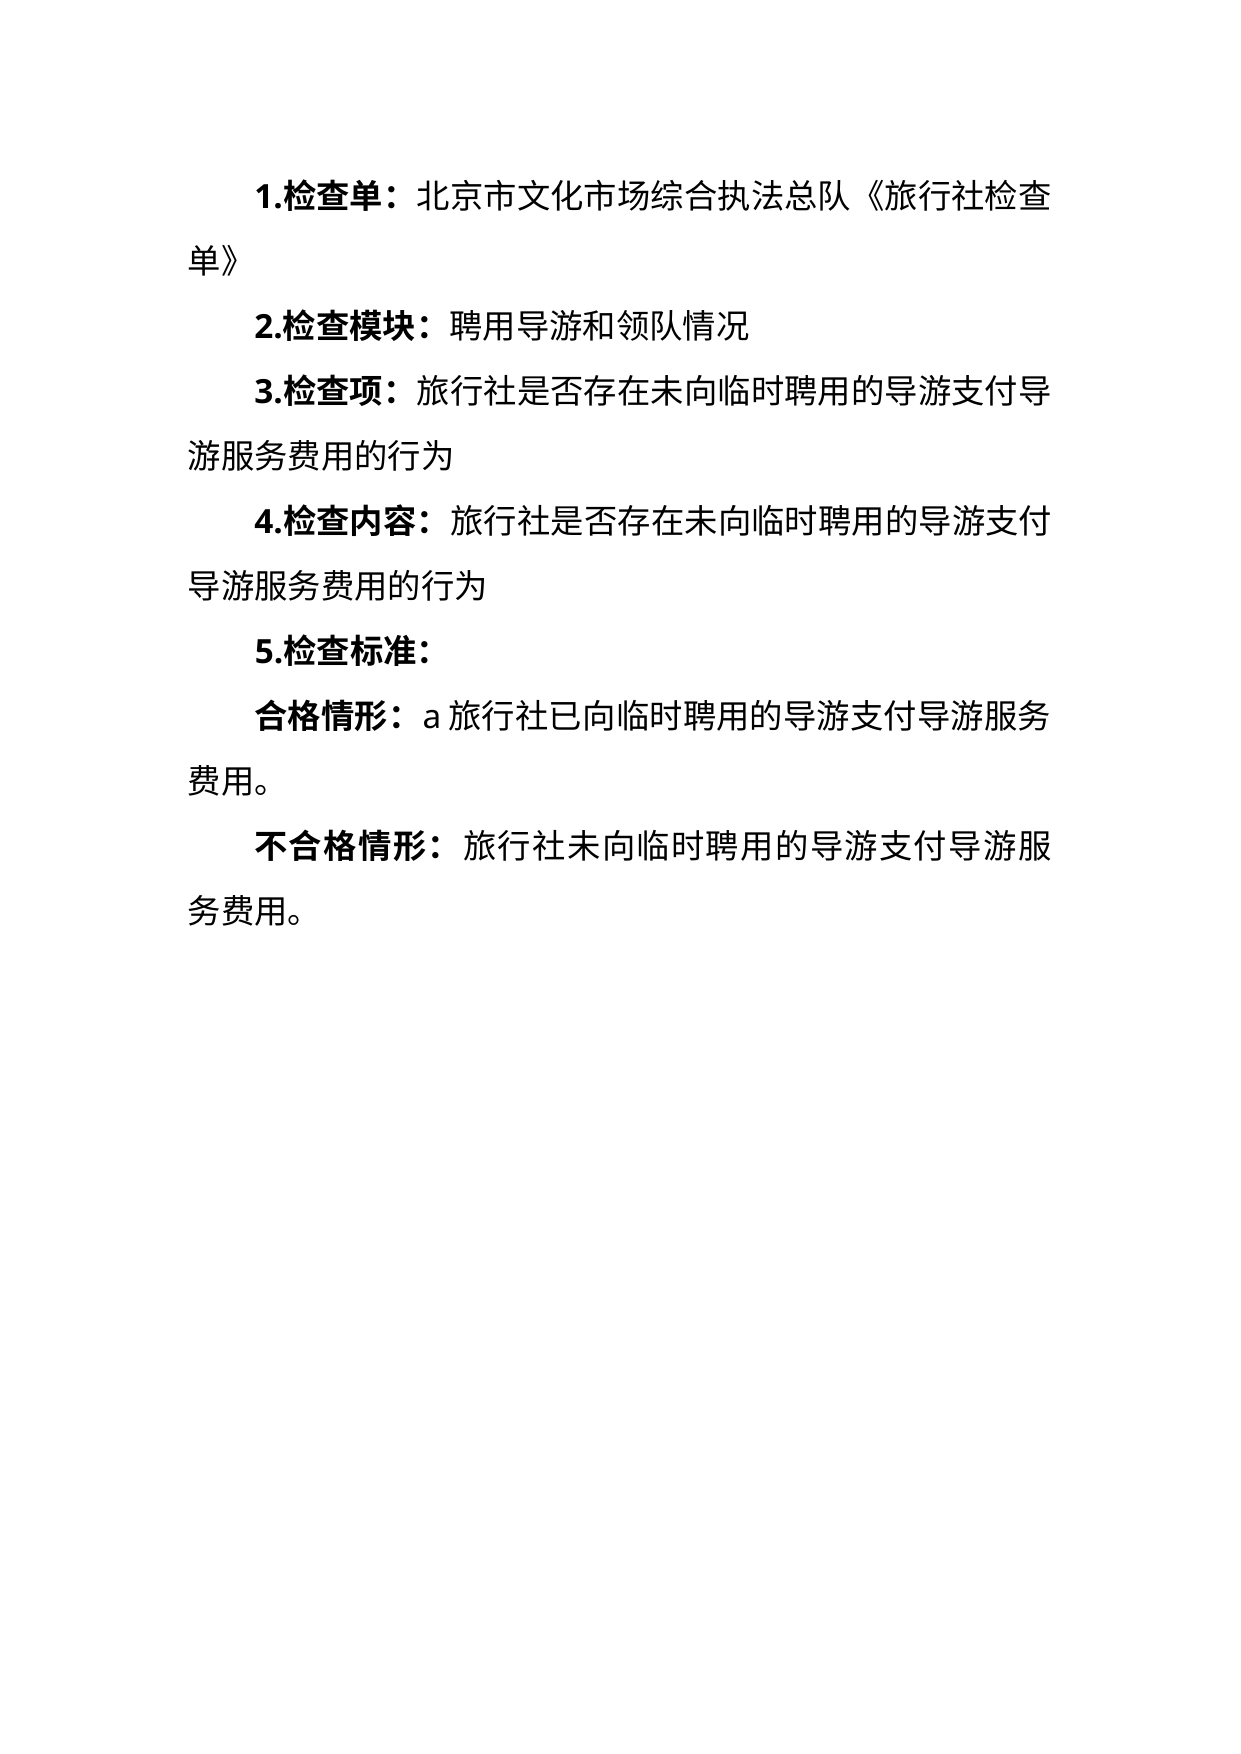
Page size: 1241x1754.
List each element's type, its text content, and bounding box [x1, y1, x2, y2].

text 不合格情形：旅行社未向临时聘用的导游支付导游服务费用。 [187, 812, 1053, 942]
text 2.检查模块：聘用导游和领队情况 [187, 292, 1053, 357]
text 4.检查内容：旅行社是否存在未向临时聘用的导游支付导游服务费用的行为 [187, 487, 1053, 617]
text 合格情形：a旅行社已向临时聘用的导游支付导游服务费用。 [187, 682, 1053, 812]
text 1.检查单：北京市文化市场综合执法总队《旅行社检查单》 [187, 162, 1053, 292]
text 3.检查项：旅行社是否存在未向临时聘用的导游支付导游服务费用的行为 [187, 357, 1053, 487]
text 5.检查标准： [187, 617, 1053, 682]
